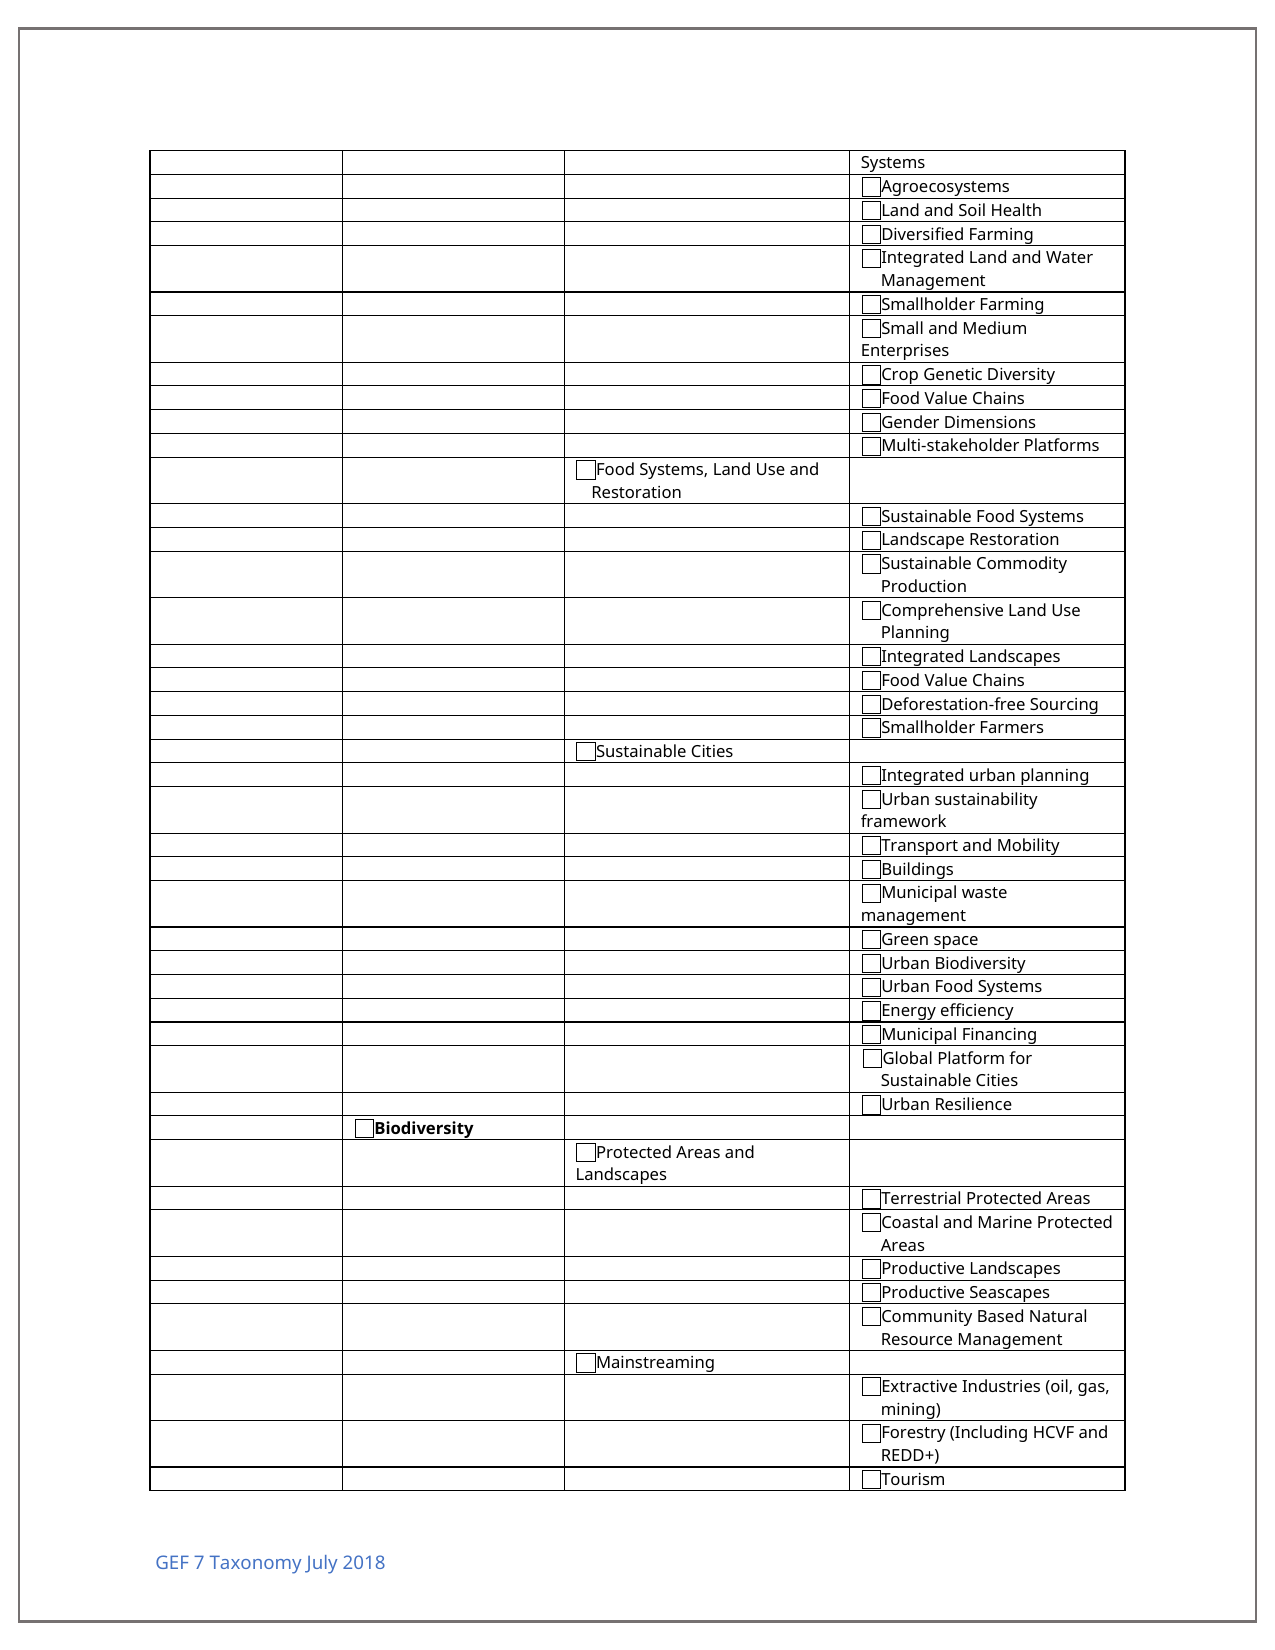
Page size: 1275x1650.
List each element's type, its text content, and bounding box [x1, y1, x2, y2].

table_cell [343, 458, 564, 503]
table_cell [565, 386, 849, 409]
table_cell [151, 199, 342, 221]
table_cell [151, 151, 342, 174]
table_cell [151, 1351, 342, 1373]
table_cell [850, 1351, 1124, 1373]
table_cell Diversified Farming [850, 222, 1124, 245]
table_cell [565, 1375, 849, 1420]
table_cell [343, 716, 564, 738]
table_cell [565, 1304, 849, 1350]
table_cell [565, 504, 849, 527]
table_cell [343, 881, 564, 926]
table_cell [151, 1421, 342, 1466]
table_cell [565, 1046, 849, 1092]
table_cell [343, 386, 564, 409]
table_cell [151, 999, 342, 1021]
table_cell [151, 1023, 342, 1045]
table_cell Sustainable Cities [565, 740, 849, 762]
table_cell Urban Food Systems [850, 975, 1124, 998]
table_cell [151, 1210, 342, 1256]
table_cell [151, 504, 342, 527]
table_cell [565, 363, 849, 385]
table_cell [151, 975, 342, 998]
table_cell [151, 1281, 342, 1303]
table_cell [343, 598, 564, 643]
table_cell [565, 1116, 849, 1139]
table_cell [151, 928, 342, 950]
table_cell [565, 175, 849, 197]
table_cell [151, 175, 342, 197]
table_cell [151, 716, 342, 738]
table_cell Global Platform for Sustainable Cities [850, 1046, 1124, 1092]
table_cell Small and Medium Enterprises [850, 316, 1124, 362]
table_cell [343, 1375, 564, 1420]
table_cell [565, 552, 849, 597]
table_cell [850, 1116, 1124, 1139]
table_cell [565, 1468, 849, 1490]
table_cell [850, 458, 1124, 503]
table_cell Integrated Landscapes [850, 645, 1124, 667]
table_cell Municipal Financing [850, 1023, 1124, 1045]
table_cell [151, 316, 342, 362]
table_cell [343, 1140, 564, 1186]
table_cell [151, 857, 342, 880]
table_cell [565, 598, 849, 643]
table_cell Food Value Chains [850, 668, 1124, 691]
table_cell Smallholder Farming [850, 293, 1124, 315]
table_cell [565, 999, 849, 1021]
table_cell [565, 1093, 849, 1115]
table_cell [151, 434, 342, 457]
table_cell [151, 1187, 342, 1209]
table_cell [151, 834, 342, 856]
table_cell Agroecosystems [850, 175, 1124, 197]
table_cell [151, 293, 342, 315]
table_cell [343, 787, 564, 832]
table_cell [850, 1140, 1124, 1186]
table_cell Comprehensive Land Use Planning [850, 598, 1124, 643]
table_cell Deforestation-free Sourcing [850, 692, 1124, 715]
table_cell [151, 645, 342, 667]
table_cell [151, 763, 342, 786]
table_cell [151, 692, 342, 715]
table_cell [565, 199, 849, 221]
table_cell [343, 434, 564, 457]
table_cell Multi-stakeholder Platforms [850, 434, 1124, 457]
table_cell Urban sustainability framework [850, 787, 1124, 832]
table_cell [343, 834, 564, 856]
table_cell [151, 598, 342, 643]
table_cell [343, 763, 564, 786]
table_cell [151, 1468, 342, 1490]
table_cell Food Value Chains [850, 386, 1124, 409]
table_cell [343, 1421, 564, 1466]
table_cell [151, 363, 342, 385]
table_cell [343, 1210, 564, 1256]
table_cell [565, 834, 849, 856]
table_cell Productive Landscapes [850, 1257, 1124, 1279]
table_cell [343, 645, 564, 667]
table_cell [343, 246, 564, 291]
table_cell Extractive Industries (oil, gas, mining) [850, 1375, 1124, 1420]
table_cell [343, 1187, 564, 1209]
table_cell [565, 1023, 849, 1045]
table_cell [343, 199, 564, 221]
table_cell [151, 787, 342, 832]
table_cell Integrated Land and Water Management [850, 246, 1124, 291]
table_cell [151, 740, 342, 762]
table_cell [151, 668, 342, 691]
table_cell [151, 881, 342, 926]
table_cell [343, 151, 564, 174]
table_cell [343, 928, 564, 950]
table_cell [565, 951, 849, 974]
table_cell [151, 246, 342, 291]
table_cell Transport and Mobility [850, 834, 1124, 856]
table_cell Landscape Restoration [850, 528, 1124, 551]
table_cell Sustainable Food Systems [850, 504, 1124, 527]
table_cell Buildings [850, 857, 1124, 880]
table_cell [565, 528, 849, 551]
table_cell [565, 1210, 849, 1256]
table_cell [565, 1281, 849, 1303]
table_cell [343, 410, 564, 433]
table_cell [565, 763, 849, 786]
table_cell [343, 1046, 564, 1092]
table_cell [565, 692, 849, 715]
table_cell [565, 151, 849, 174]
table_cell [565, 316, 849, 362]
table_cell [343, 692, 564, 715]
table_cell Land and Soil Health [850, 199, 1124, 221]
table_cell [565, 881, 849, 926]
table_cell [343, 1093, 564, 1115]
table_cell [343, 316, 564, 362]
table_cell [565, 1187, 849, 1209]
table_cell [151, 951, 342, 974]
table_cell [151, 528, 342, 551]
table_cell [343, 222, 564, 245]
table_cell [565, 1421, 849, 1466]
table_cell [565, 668, 849, 691]
table_cell [343, 293, 564, 315]
table_cell [565, 410, 849, 433]
table_cell [343, 1468, 564, 1490]
table_cell [565, 645, 849, 667]
table_cell [151, 410, 342, 433]
table_cell Urban Resilience [850, 1093, 1124, 1115]
table_cell Productive Seascapes [850, 1281, 1124, 1303]
table_cell Gender Dimensions [850, 410, 1124, 433]
table_cell [343, 552, 564, 597]
table_cell [565, 222, 849, 245]
table_cell Energy efficiency [850, 999, 1124, 1021]
table_cell Urban Biodiversity [850, 951, 1124, 974]
table_cell [565, 1257, 849, 1279]
table_cell Crop Genetic Diversity [850, 363, 1124, 385]
table_cell [151, 1304, 342, 1350]
table_cell [850, 740, 1124, 762]
table_cell Smallholder Farmers [850, 716, 1124, 738]
table_cell [343, 668, 564, 691]
table_cell [151, 552, 342, 597]
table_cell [850, 151, 1124, 174]
table_cell [565, 716, 849, 738]
table_cell Sustainable Commodity Production [850, 552, 1124, 597]
table_cell Coastal and Marine Protected Areas [850, 1210, 1124, 1256]
table_cell [343, 1023, 564, 1045]
table_cell Green space [850, 928, 1124, 950]
table_cell Biodiversity [343, 1116, 564, 1139]
table_cell Tourism [850, 1468, 1124, 1490]
table_cell [151, 222, 342, 245]
table_cell [565, 787, 849, 832]
table_cell [343, 999, 564, 1021]
table_cell [343, 528, 564, 551]
table_cell [343, 363, 564, 385]
table_cell [343, 504, 564, 527]
table_cell [565, 975, 849, 998]
table_cell Community Based Natural Resource Management [850, 1304, 1124, 1350]
table_cell [151, 386, 342, 409]
table_cell [565, 293, 849, 315]
table_cell Mainstreaming [565, 1351, 849, 1373]
table_cell Food Systems, Land Use and Restoration [565, 458, 849, 503]
table_cell [151, 1046, 342, 1092]
table_cell [343, 1304, 564, 1350]
table_cell [151, 1116, 342, 1139]
table_cell [151, 458, 342, 503]
table_cell [565, 857, 849, 880]
table_cell [343, 857, 564, 880]
table_cell [565, 434, 849, 457]
table_cell [151, 1375, 342, 1420]
table_cell [565, 246, 849, 291]
table_cell [343, 975, 564, 998]
table_cell [343, 1351, 564, 1373]
table_cell [565, 928, 849, 950]
table_cell [343, 1281, 564, 1303]
table_cell [151, 1257, 342, 1279]
table_cell Terrestrial Protected Areas [850, 1187, 1124, 1209]
table_cell Protected Areas and Landscapes [565, 1140, 849, 1186]
table_cell [343, 951, 564, 974]
table_cell [343, 1257, 564, 1279]
table_cell Forestry (Including HCVF and REDD+) [850, 1421, 1124, 1466]
table_cell [151, 1140, 342, 1186]
table_cell Municipal waste management [850, 881, 1124, 926]
table_cell [151, 1093, 342, 1115]
table_cell Integrated urban planning [850, 763, 1124, 786]
table_cell [343, 740, 564, 762]
table_cell [343, 175, 564, 197]
